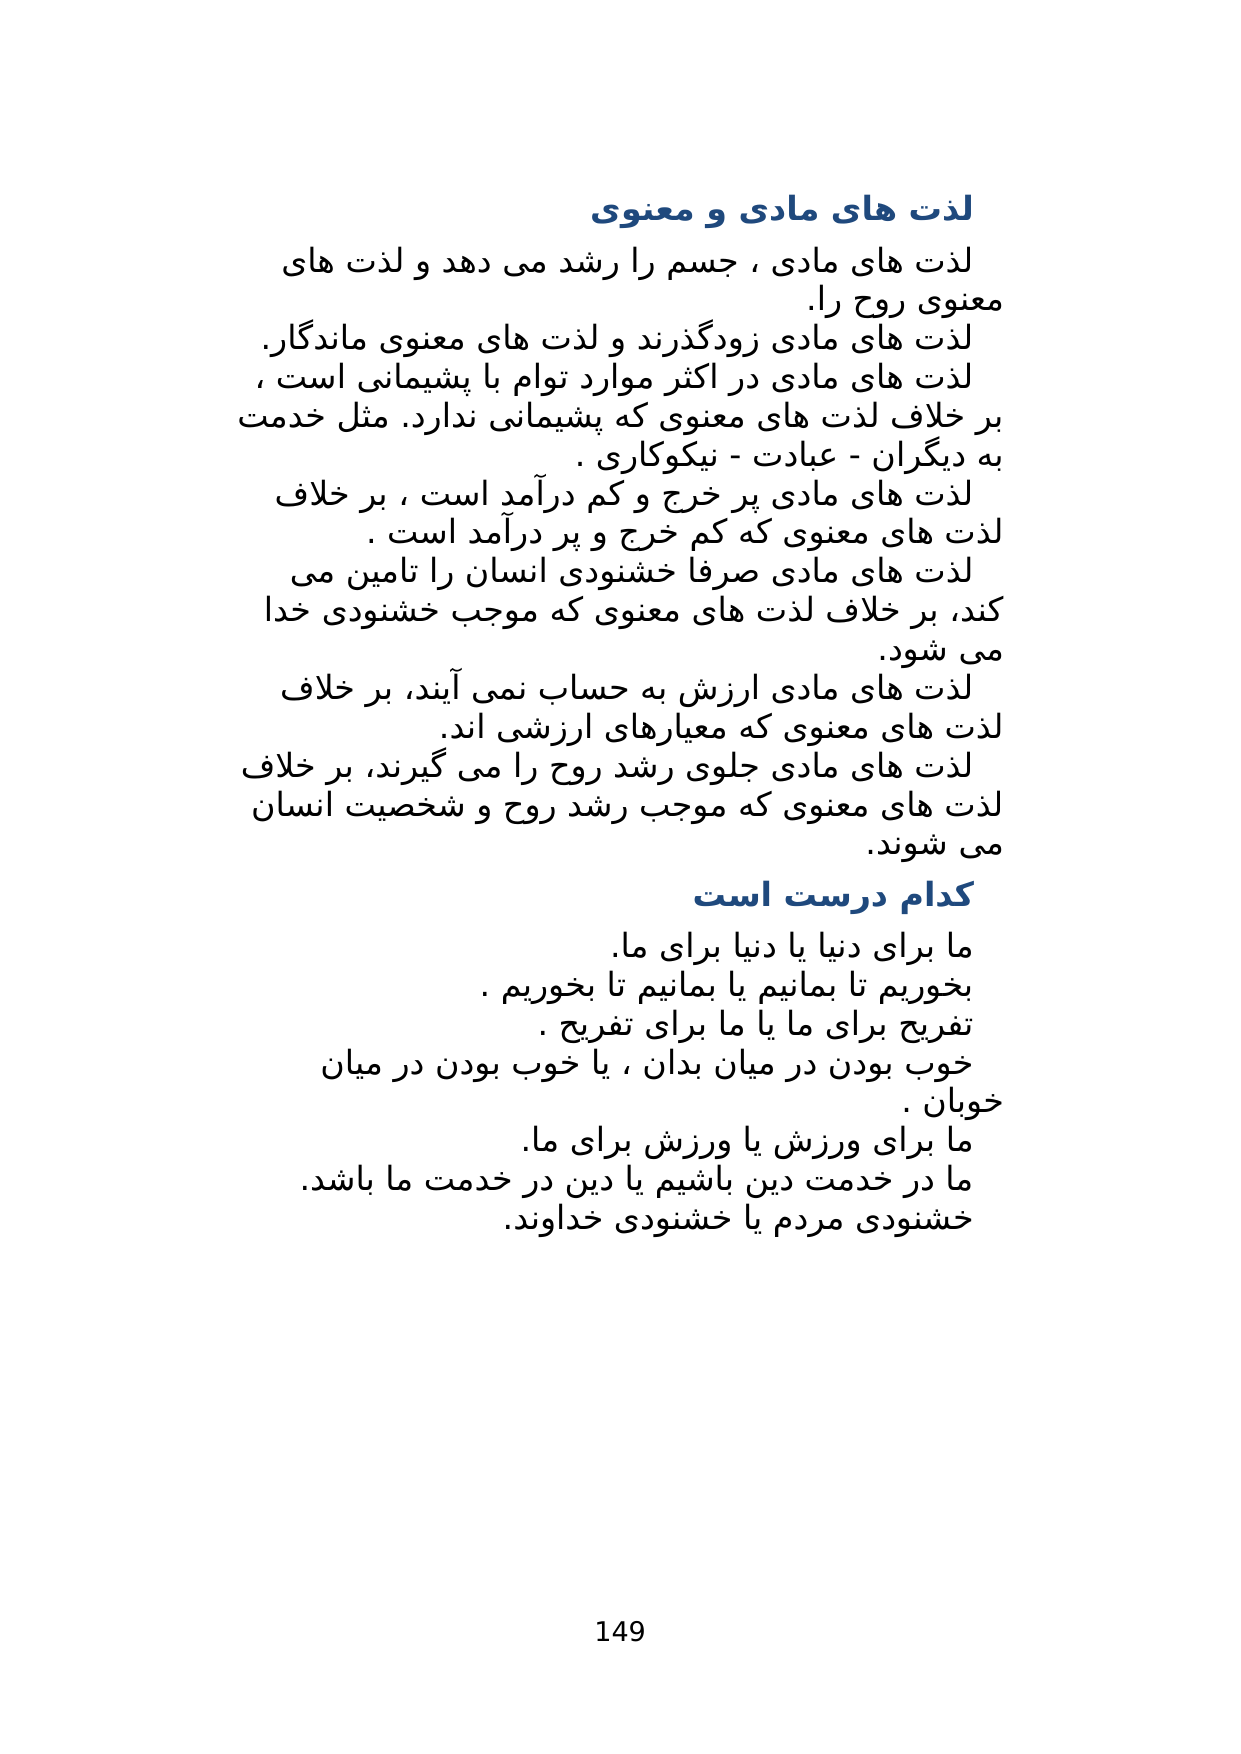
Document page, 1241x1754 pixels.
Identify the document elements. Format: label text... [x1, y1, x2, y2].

text لذت هاى مادى صرفا خشنودى انسان را تامين مى كند، بر خلاف لذت هاى معنوى كه موجب خشنودى خدا مى شود. [236, 552, 1004, 668]
text خوب بودن در ميان بدان ، يا خوب بودن در ميان خوبان . [236, 1043, 1004, 1121]
subtitle كدام درست است [236, 875, 1004, 914]
text ما براى دنيا يا دنيا براى ما. [236, 927, 1004, 965]
text لذت هاى مادى ، جسم را رشد مى دهد و لذت هاى معنوى روح را. [236, 241, 1004, 319]
text ما در خدمت دين باشيم يا دين در خدمت ما باشد. [236, 1160, 1004, 1198]
subtitle لذت هاى مادى و معنوى [236, 190, 1004, 228]
text خشنودى مردم يا خشنودى خداوند. [236, 1198, 1004, 1237]
text ما براى ورزش يا ورزش براى ما. [236, 1121, 1004, 1160]
text لذت هاى مادى پر خرج و كم درآمد است ، بر خلاف لذت هاى معنوى كه كم خرج و پر درآمد است . [236, 474, 1004, 552]
text بخوريم تا بمانيم يا بمانيم تا بخوريم . [236, 965, 1004, 1004]
text لذت هاى مادى جلوى رشد روح را مى گيرند، بر خلاف لذت هاى معنوى كه موجب رشد روح و شخصيت انسان مى شوند. [236, 746, 1004, 863]
text لذت هاى مادى زودگذرند و لذت هاى معنوى ماندگار. [236, 319, 1004, 358]
text لذت هاى مادى در اكثر موارد توام با پشيمانى است ، بر خلاف لذت هاى معنوى كه پشيمانى ندارد. مثل خدمت به ديگران - عبادت - نيكوكارى . [236, 358, 1004, 474]
text لذت هاى مادى ارزش به حساب نمى آيند، بر خلاف لذت هاى معنوى كه معيارهاى ارزشى اند. [236, 668, 1004, 746]
text تفريح براى ما يا ما براى تفريح . [236, 1004, 1004, 1043]
